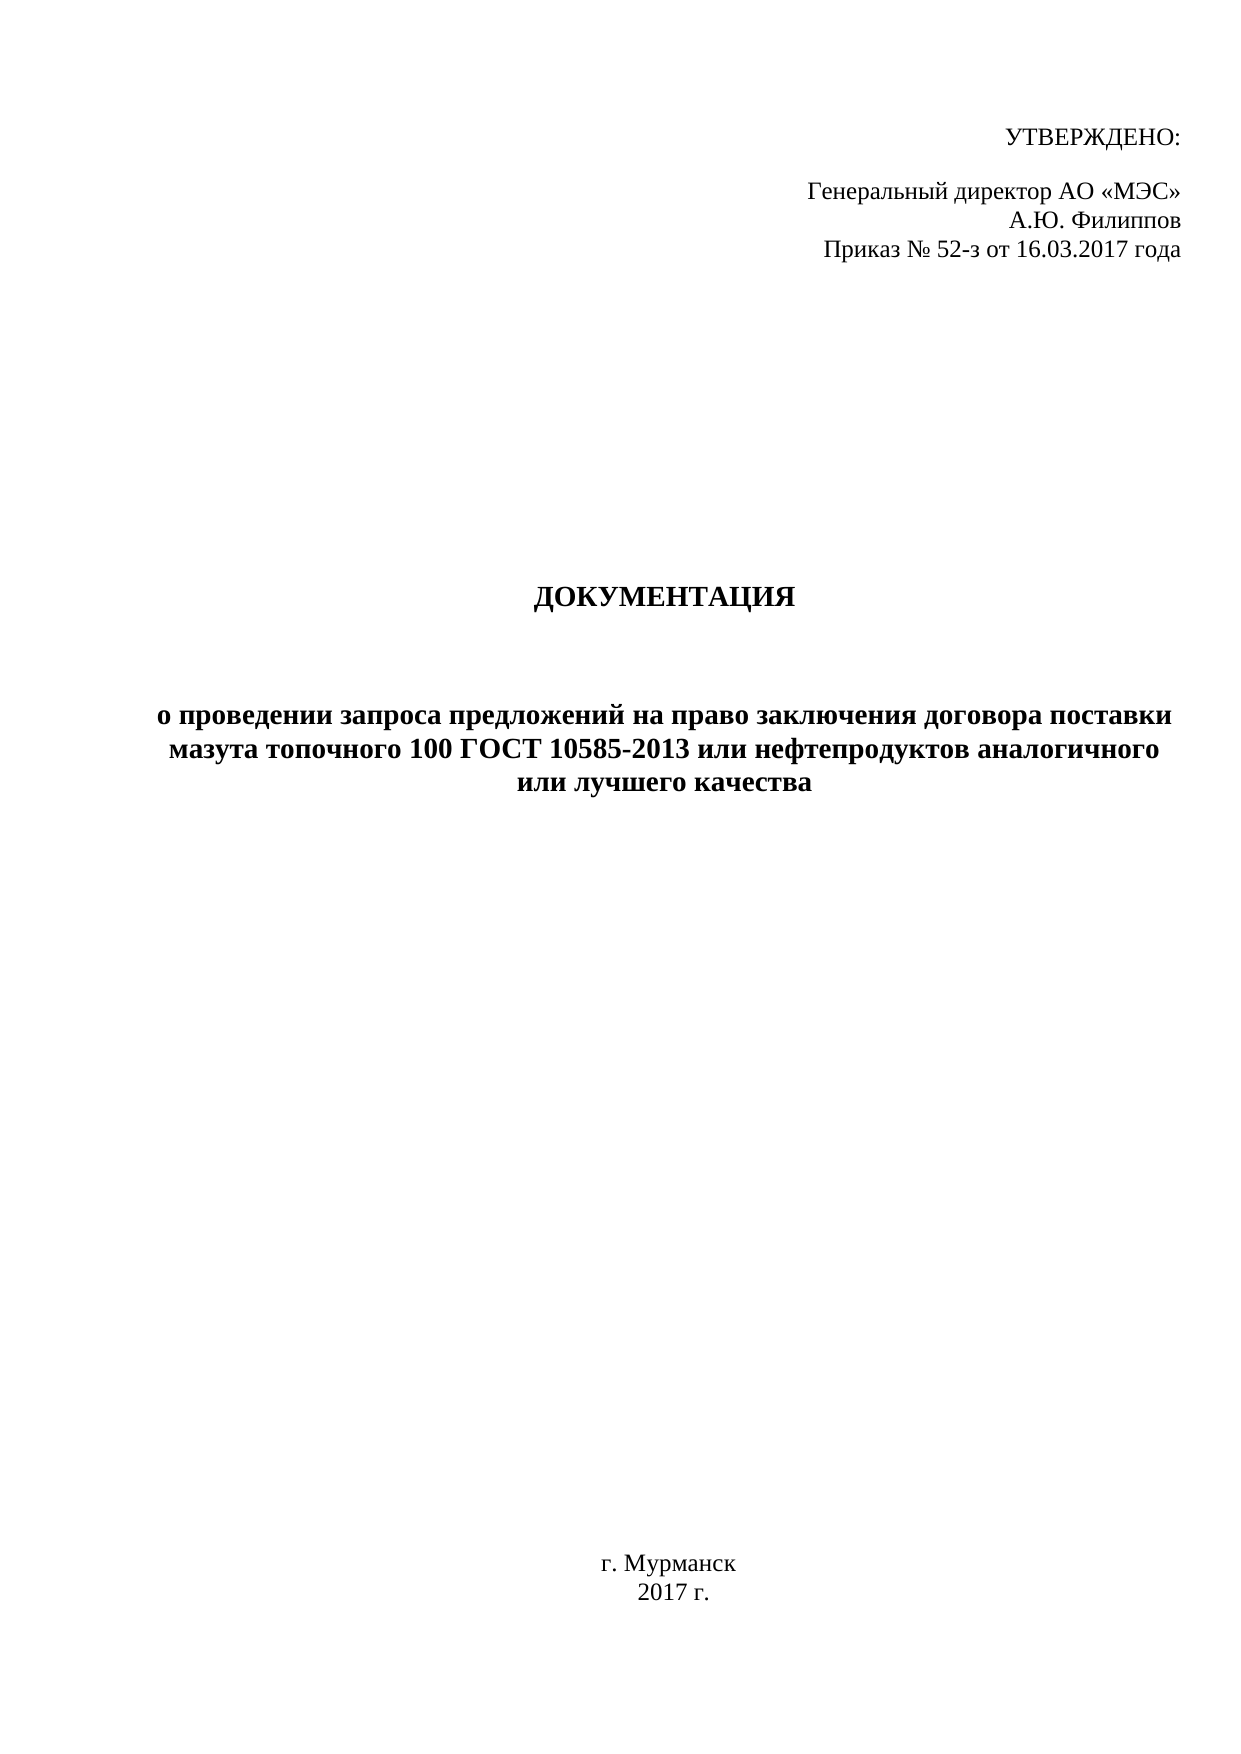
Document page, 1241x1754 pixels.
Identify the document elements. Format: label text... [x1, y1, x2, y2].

text о проведении запроса предложений на право заключения договора поставки мазута топочного 100 ГОСТ 10585-2013 или нефтепродуктов аналогичного или лучшего качества [148, 697, 1181, 798]
text г. Мурманск [148, 1548, 852, 1577]
text ДОКУМЕНТАЦИЯ [148, 579, 1181, 612]
text Генеральный директор АО «МЭС» [148, 176, 1181, 205]
text А.Ю. Филиппов [148, 205, 1181, 234]
text Приказ № 52-з от 16.03.2017 года [148, 234, 1181, 262]
text УТВЕРЖДЕНО: [148, 122, 1181, 151]
text 2017 г. [489, 1577, 852, 1606]
